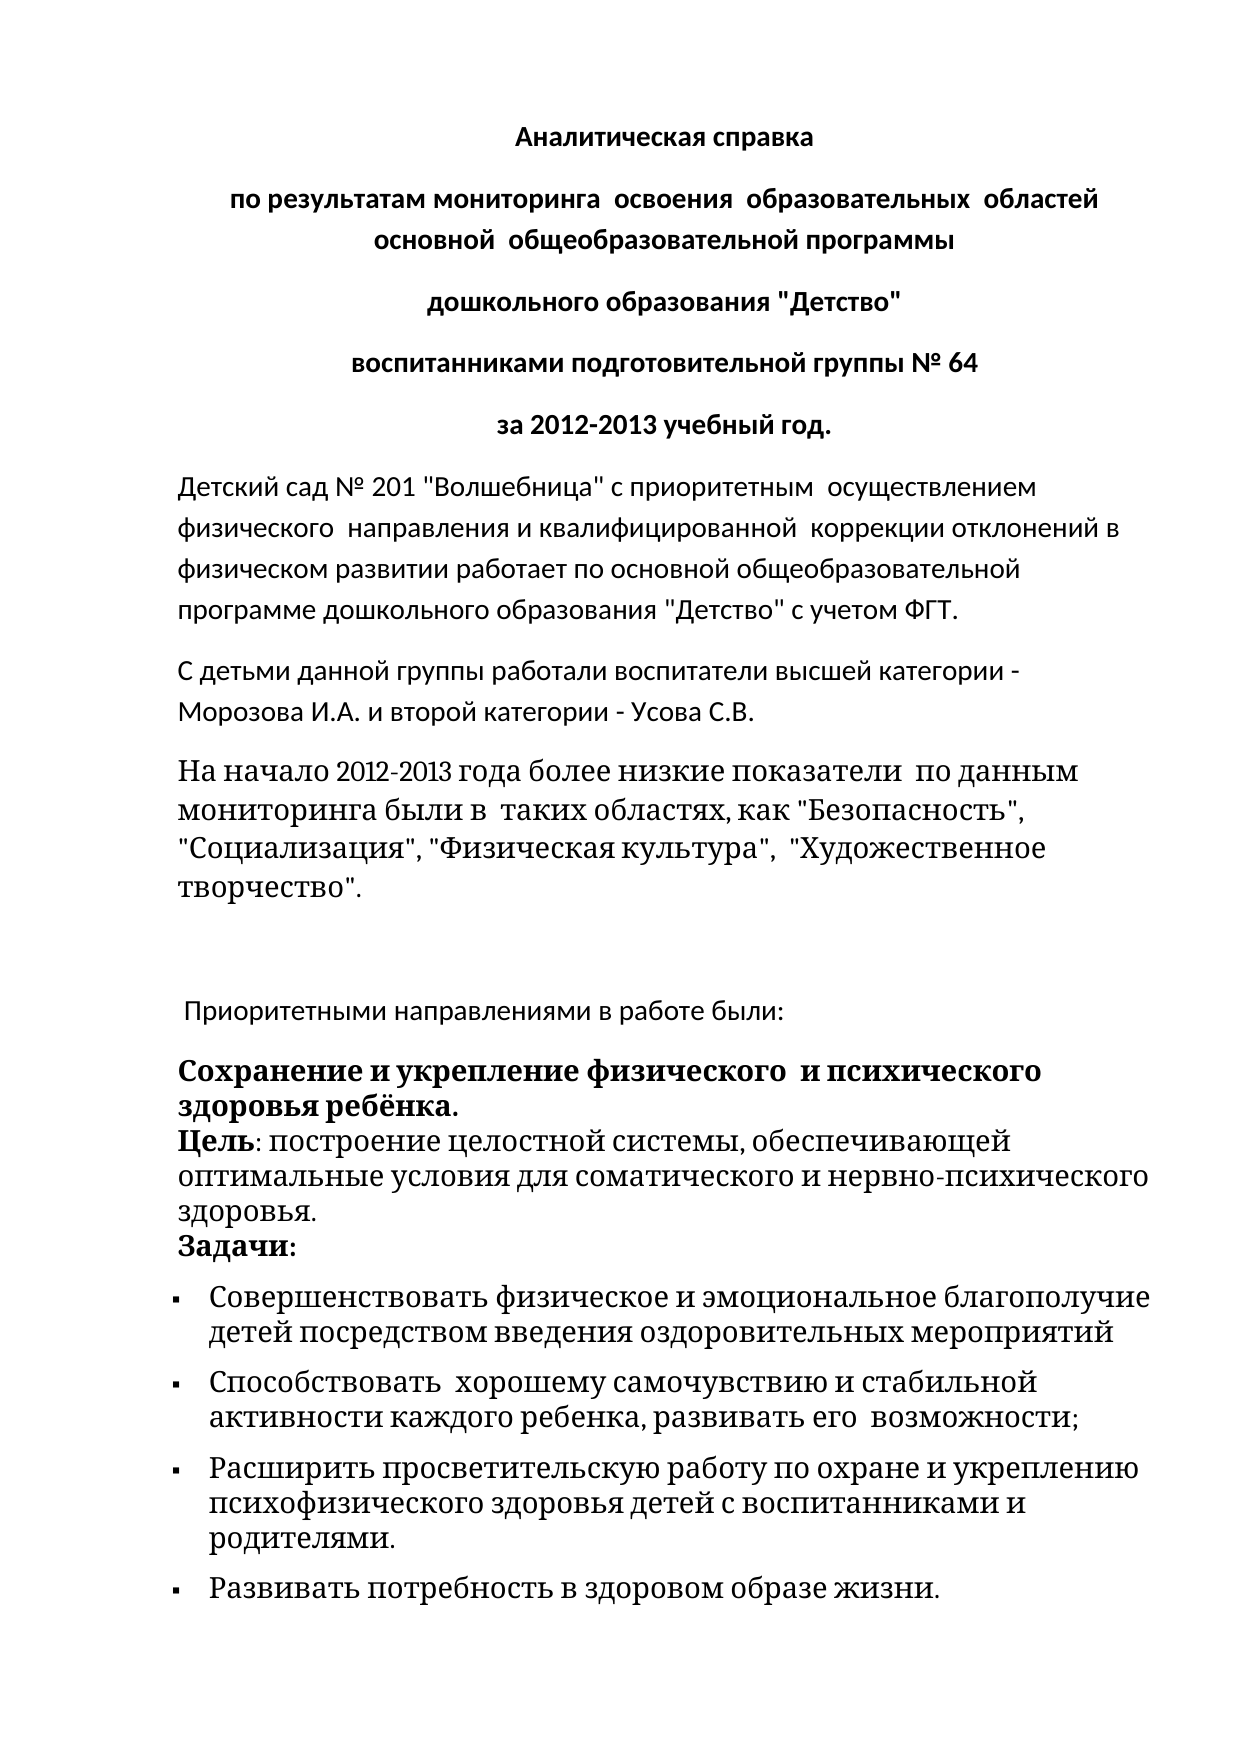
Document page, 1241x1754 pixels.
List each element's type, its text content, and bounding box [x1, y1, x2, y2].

text С детьми данной группы работали воспитатели высшей категории - Морозова И.А. и второй категории - Усова С.В. [177, 652, 1152, 729]
text воспитанниками подготовительной группы № 64 [177, 344, 1152, 380]
list Развивать потребность в здоровом образе жизни. [171, 1571, 1152, 1606]
list Расширить просветительскую работу по охране и укреплению психофизического здоровья детей с воспитанниками и родителями. [171, 1451, 1152, 1556]
text На начало 2012-2013 года более низкие показатели по данным мониторинга были в таких областях, как "Безопасность", "Социализация", "Физическая культура", "Художественное творчество". [177, 755, 1152, 904]
text Сохранение и укрепление физического и психического здоровья ребёнка. Цель: построение целостной системы, обеспечивающей оптимальные условия для соматического и нервно-психического здоровья. Задачи: [177, 1054, 1152, 1264]
text Детский сад № 201 "Волшебница" с приоритетным осуществлением физического направления и квалифицированной коррекции отклонений в физическом развитии работает по основной общеобразовательной программе дошкольного образования "Детство" с учетом ФГТ. [177, 468, 1152, 626]
text дошкольного образования "Детство" [177, 283, 1152, 318]
text Аналитическая справка [177, 118, 1152, 154]
list Совершенствовать физическое и эмоциональное благополучие детей посредством введения оздоровительных мероприятий [171, 1279, 1152, 1349]
list Способствовать хорошему самочувствию и стабильной активности каждого ребенка, развивать его возможности; [171, 1365, 1152, 1435]
text Приоритетными направлениями в работе были: [177, 992, 1152, 1028]
text по результатам мониторинга освоения образовательных областей основной общеобразовательной программы [177, 180, 1152, 256]
text за 2012-2013 учебный год. [177, 406, 1152, 442]
